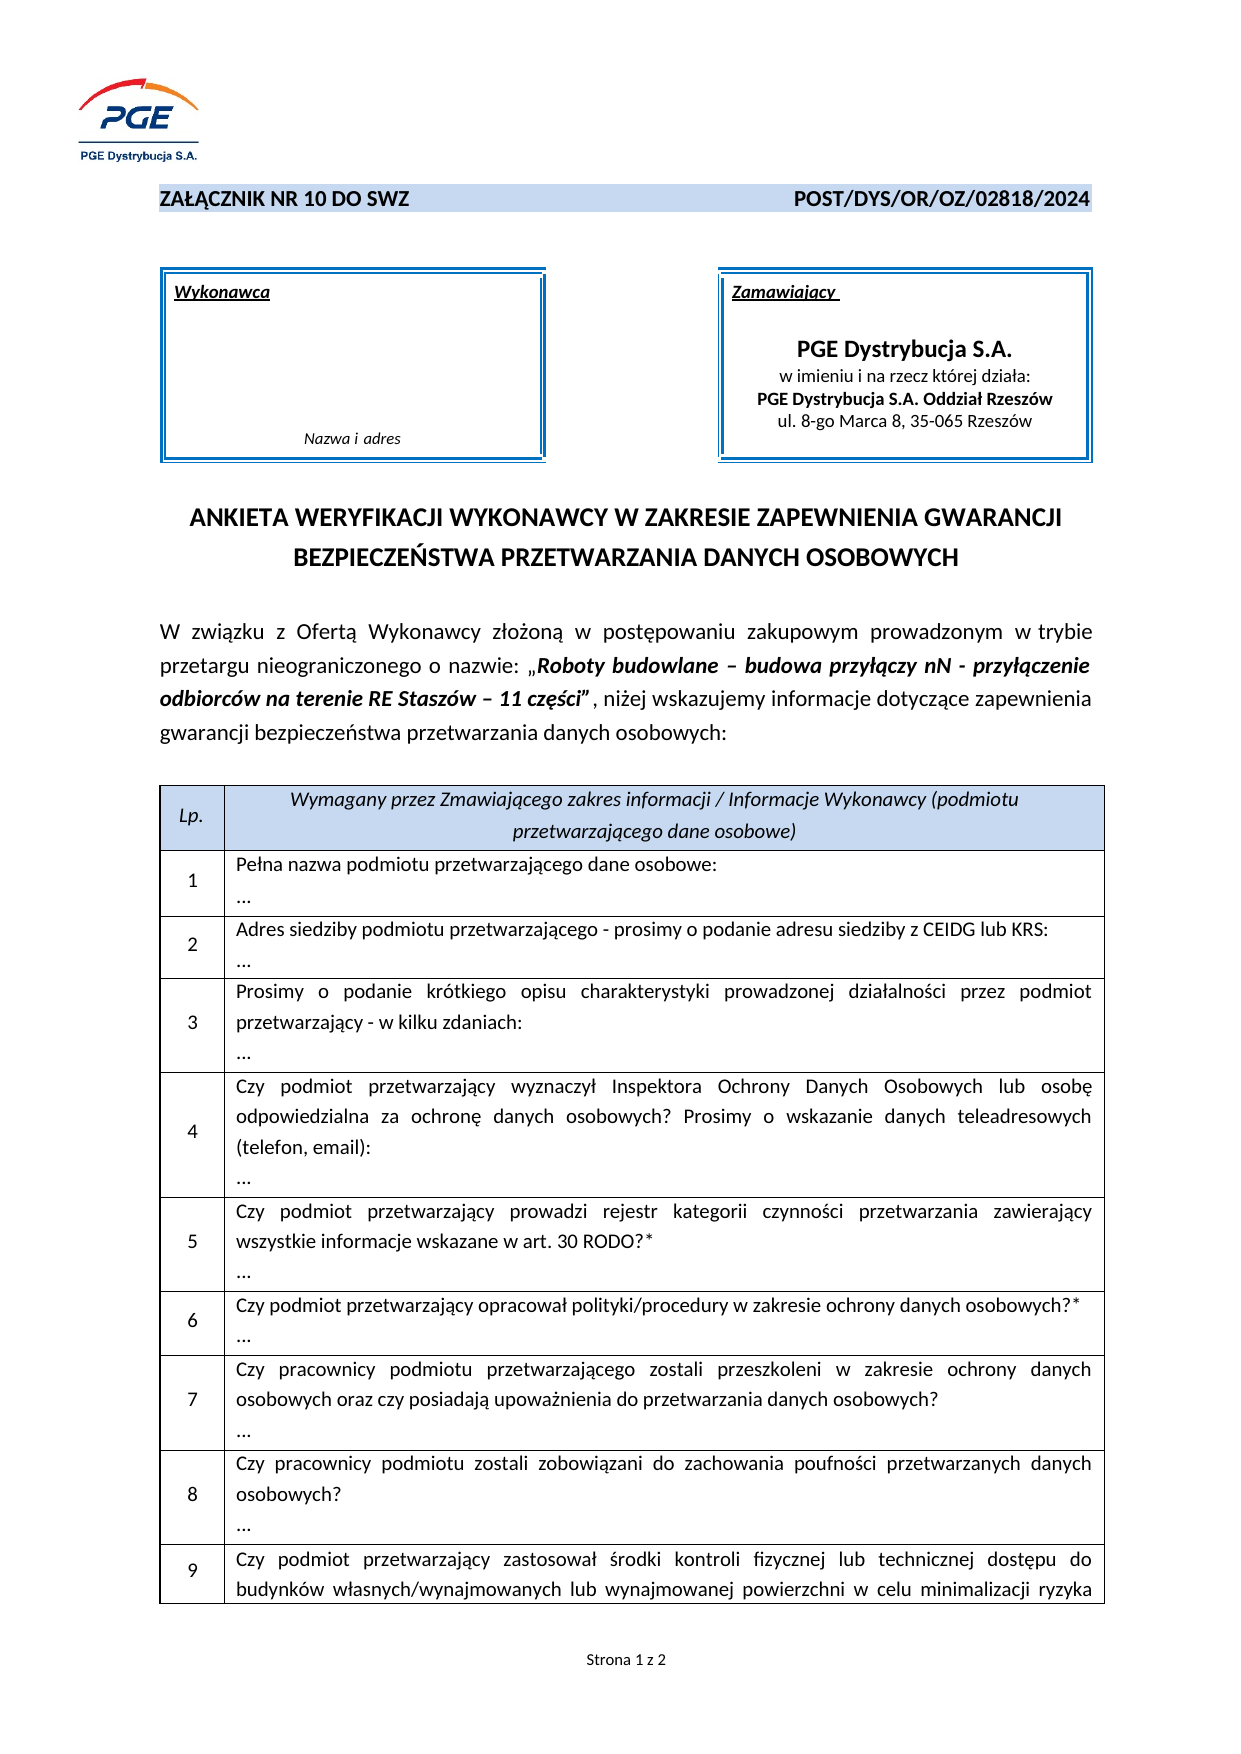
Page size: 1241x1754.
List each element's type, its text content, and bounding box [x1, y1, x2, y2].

table_header Wymagany przez Zmawiającego zakres informacji / Informacje Wykonawcy (podmiotu przetwarzającego dane osobowe) [225, 786, 1104, 850]
text W związku z Ofertą Wykonawcy złożoną w postępowaniu zakupowym prowadzonym w trybie przetargu nieograniczonego o nazwie: „Roboty budowlane – budowa przyłączy nN - przyłączenie odbiorców na terenie RE Staszów – 11 części”, niżej wskazujemy informacje dotyczące zapewnienia gwarancji bezpieczeństwa przetwarzania danych osobowych: [159, 617, 1092, 746]
table_cell Pełna nazwa podmiotu przetwarzającego dane osobowe: ... [225, 851, 1104, 916]
table_cell 1 [161, 851, 224, 916]
table_cell Prosimy o podanie krótkiego opisu charakterystyki prowadzonej działalności przez podmiot przetwarzający - w kilku zdaniach: ... [225, 979, 1104, 1072]
table_header Wykonawca Nazwa i adres [163, 270, 543, 457]
table_header Zamawiający PGE Dystrybucja S.A. w imieniu i na rzecz której działa: PGE Dystrybucja S.A. Oddział Rzeszów ul. 8-go Marca 8, 35-065 Rzeszów [721, 274, 1086, 457]
table_cell 5 [161, 1198, 224, 1291]
table_cell 2 [161, 917, 224, 978]
table_cell Czy pracownicy podmiotu zostali zobowiązani do zachowania poufności przetwarzanych danych osobowych? ... [225, 1451, 1104, 1544]
table_cell 9 [161, 1545, 224, 1602]
table_cell 3 [161, 979, 224, 1072]
table_cell 4 [161, 1073, 224, 1197]
table_cell 7 [161, 1356, 224, 1449]
subtitle ANKIETA WERYFIKACJI WYKONAWCY W ZAKRESIE ZAPEWNIENIA GWARANCJI BEZPIECZEŃSTWA PRZETWARZANIA DANYCH OSOBOWYCH [159, 501, 1092, 573]
table_cell Czy pracownicy podmiotu przetwarzającego zostali przeszkoleni w zakresie ochrony danych osobowych oraz czy posiadają upoważnienia do przetwarzania danych osobowych? ... [225, 1356, 1104, 1449]
table_header Lp. [161, 786, 224, 850]
table_cell Adres siedziby podmiotu przetwarzającego - prosimy o podanie adresu siedziby z CEIDG lub KRS: ... [225, 917, 1104, 978]
table_cell Czy podmiot przetwarzający opracował polityki/procedury w zakresie ochrony danych osobowych?* ... [225, 1292, 1104, 1355]
text ZAŁĄCZNIK NR 10 DO SWZ POST/DYS/OR/OZ/02818/2024 [159, 184, 1092, 212]
table_cell Czy podmiot przetwarzający prowadzi rejestr kategorii czynności przetwarzania zawierający wszystkie informacje wskazane w art. 30 RODO?* ... [225, 1198, 1104, 1291]
table_cell 8 [161, 1451, 224, 1544]
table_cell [225, 1545, 1104, 1602]
picture [76, 76, 201, 164]
table_header [543, 267, 721, 457]
table_cell 6 [161, 1292, 224, 1355]
table_cell Czy podmiot przetwarzający wyznaczył Inspektora Ochrony Danych Osobowych lub osobę odpowiedzialna za ochronę danych osobowych? Prosimy o wskazanie danych teleadresowych (telefon, email): ... [225, 1073, 1104, 1197]
